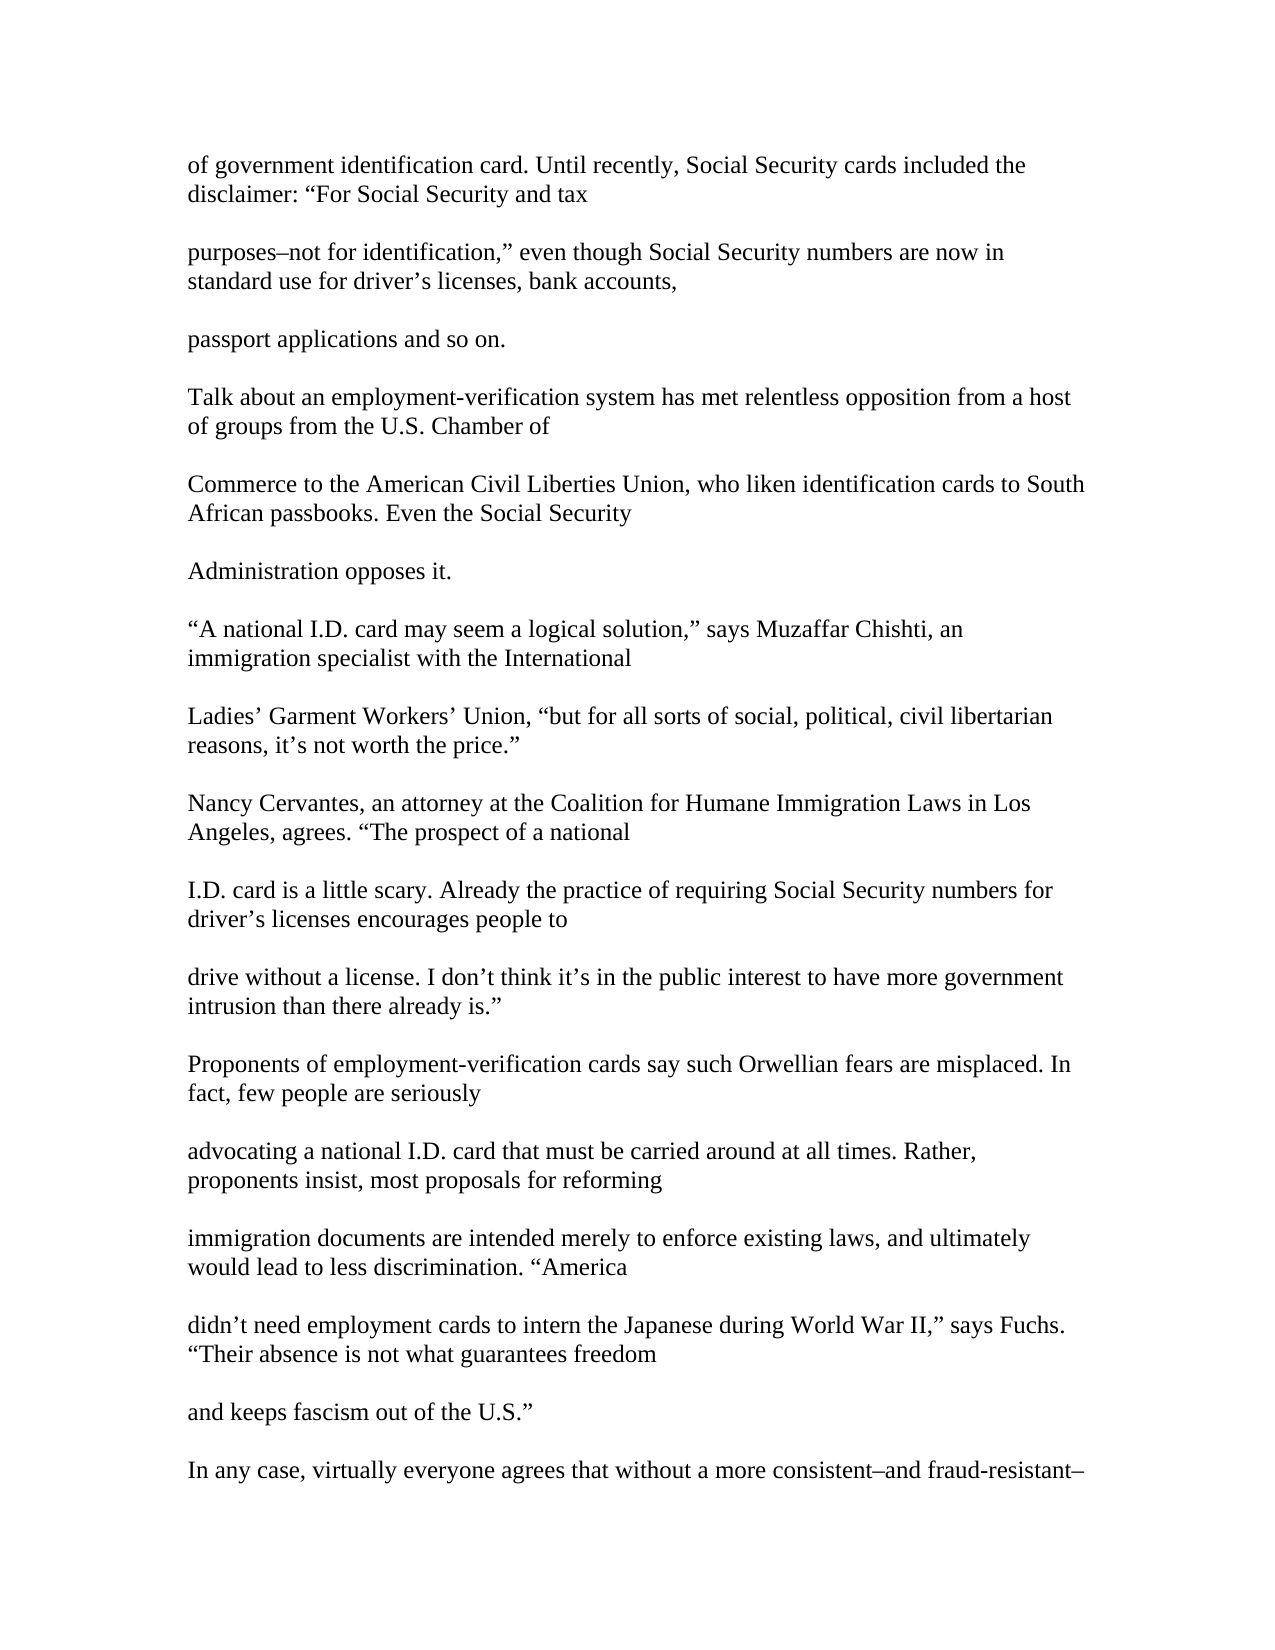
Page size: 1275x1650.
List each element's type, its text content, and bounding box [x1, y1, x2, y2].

text drive without a license. I don’t think it’s in the public interest to have more government intrusion than there already is.” [187, 962, 1087, 1020]
text purposes–not for identification,” even though Social Security numbers are now in standard use for driver’s licenses, bank accounts, [187, 237, 1087, 294]
text Administration opposes it. [187, 556, 1087, 585]
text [187, 1455, 1087, 1484]
text Ladies’ Garment Workers’ Union, “but for all sorts of social, political, civil libertarian reasons, it’s not worth the price.” [187, 701, 1087, 759]
text advocating a national I.D. card that must be carried around at all times. Rather, proponents insist, most proposals for reforming [187, 1136, 1087, 1194]
text Talk about an employment-verification system has met relentless opposition from a host of groups from the U.S. Chamber of [187, 382, 1087, 440]
text Nancy Cervantes, an attorney at the Coalition for Humane Immigration Laws in Los Angeles, agrees. “The prospect of a national [187, 788, 1087, 846]
text Proponents of employment-verification cards say such Orwellian fears are misplaced. In fact, few people are seriously [187, 1049, 1087, 1107]
text Commerce to the American Civil Liberties Union, who liken identification cards to South African passbooks. Even the Social Security [187, 469, 1087, 527]
text of government identification card. Until recently, Social Security cards included the disclaimer: “For Social Security and tax [187, 150, 1087, 207]
text and keeps fascism out of the U.S.” [187, 1397, 1087, 1426]
text didn’t need employment cards to intern the Japanese during World War II,” says Fuchs. “Their absence is not what guarantees freedom [187, 1310, 1087, 1368]
text immigration documents are intended merely to enforce existing laws, and ultimately would lead to less discrimination. “America [187, 1223, 1087, 1281]
text “A national I.D. card may seem a logical solution,” says Muzaffar Chishti, an immigration specialist with the International [187, 614, 1087, 672]
text passport applications and so on. [187, 324, 1087, 353]
text I.D. card is a little scary. Already the practice of requiring Social Security numbers for driver’s licenses encourages people to [187, 875, 1087, 933]
